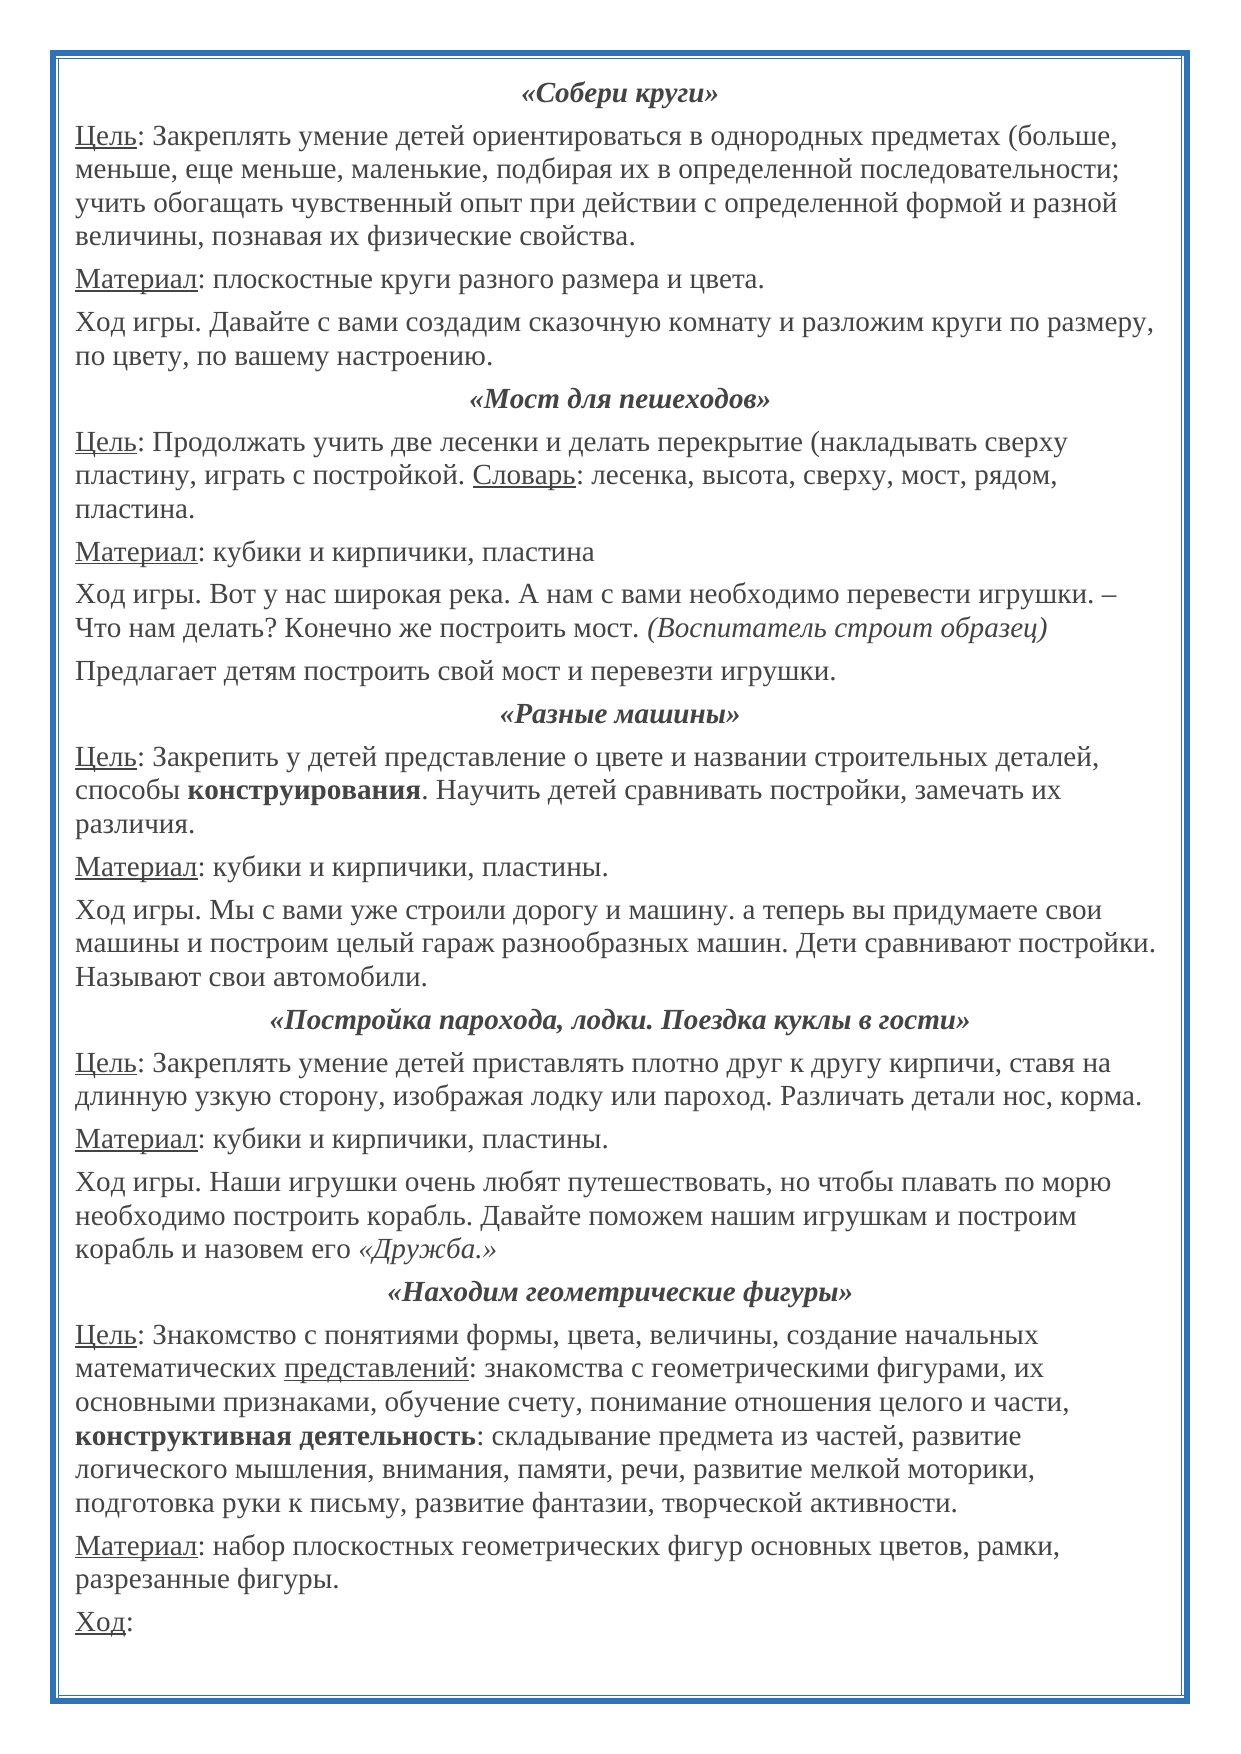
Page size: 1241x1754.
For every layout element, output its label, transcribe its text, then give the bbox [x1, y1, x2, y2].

text Материал: кубики и кирпичики, пластины. [75, 1121, 1165, 1155]
text «Мост для пешеходов» [75, 381, 1165, 414]
text «Разные машины» [75, 696, 1165, 729]
text Цель: Продолжать учить две лесенки и делать перекрытие (накладывать сверху пластину, играть с постройкой. Словарь: лесенка, высота, сверху, мост, рядом, пластина. [75, 424, 1165, 524]
text Цель: Закрепить у детей представление о цвете и названии строительных деталей, способы конструирования. Научить детей сравнивать постройки, замечать их различия. [75, 739, 1165, 839]
text Ход игры. Мы с вами уже строили дорогу и машину. а теперь вы придумаете свои машины и построим целый гараж разнообразных машин. Дети сравнивают постройки. Называют свои автомобили. [75, 892, 1165, 992]
text Ход игры. Наши игрушки очень любят путешествовать, но чтобы плавать по морю необходимо построить корабль. Давайте поможем нашим игрушкам и построим корабль и назовем его «Дружба.» [75, 1164, 1165, 1265]
text Предлагает детям построить свой мост и перевезти игрушки. [75, 653, 1165, 687]
text Ход игры. Давайте с вами создадим сказочную комнату и разложим круги по размеру, по цвету, по вашему настроению. [75, 304, 1165, 371]
text Ход игры. Вот у нас широкая река. А нам с вами необходимо перевести игрушки. – Что нам делать? Конечно же построить мост. (Воспитатель строит образец) [75, 577, 1165, 644]
text Цель: Закреплять умение детей приставлять плотно друг к другу кирпичи, ставя на длинную узкую сторону, изображая лодку или пароход. Различать детали нос, корма. [75, 1045, 1165, 1112]
text Цель: Закреплять умение детей ориентироваться в однородных предметах (больше, меньше, еще меньше, маленькие, подбирая их в определенной последовательности; учить обогащать чувственный опыт при действии с определенной формой и разной величины, познавая их физические свойства. [75, 118, 1165, 252]
text Материал: плоскостные круги разного размера и цвета. [75, 261, 1165, 295]
text «Находим геометрические фигуры» [75, 1274, 1165, 1308]
text Материал: кубики и кирпичики, пластины. [75, 849, 1165, 882]
text Материал: кубики и кирпичики, пластина [75, 534, 1165, 567]
text «Постройка парохода, лодки. Поездка куклы в гости» [75, 1002, 1165, 1035]
text «Собери круги» [75, 75, 1165, 108]
text Материал: набор плоскостных геометрических фигур основных цветов, рамки, разрезанные фигуры. [75, 1528, 1165, 1595]
text Ход: [75, 1604, 1165, 1638]
